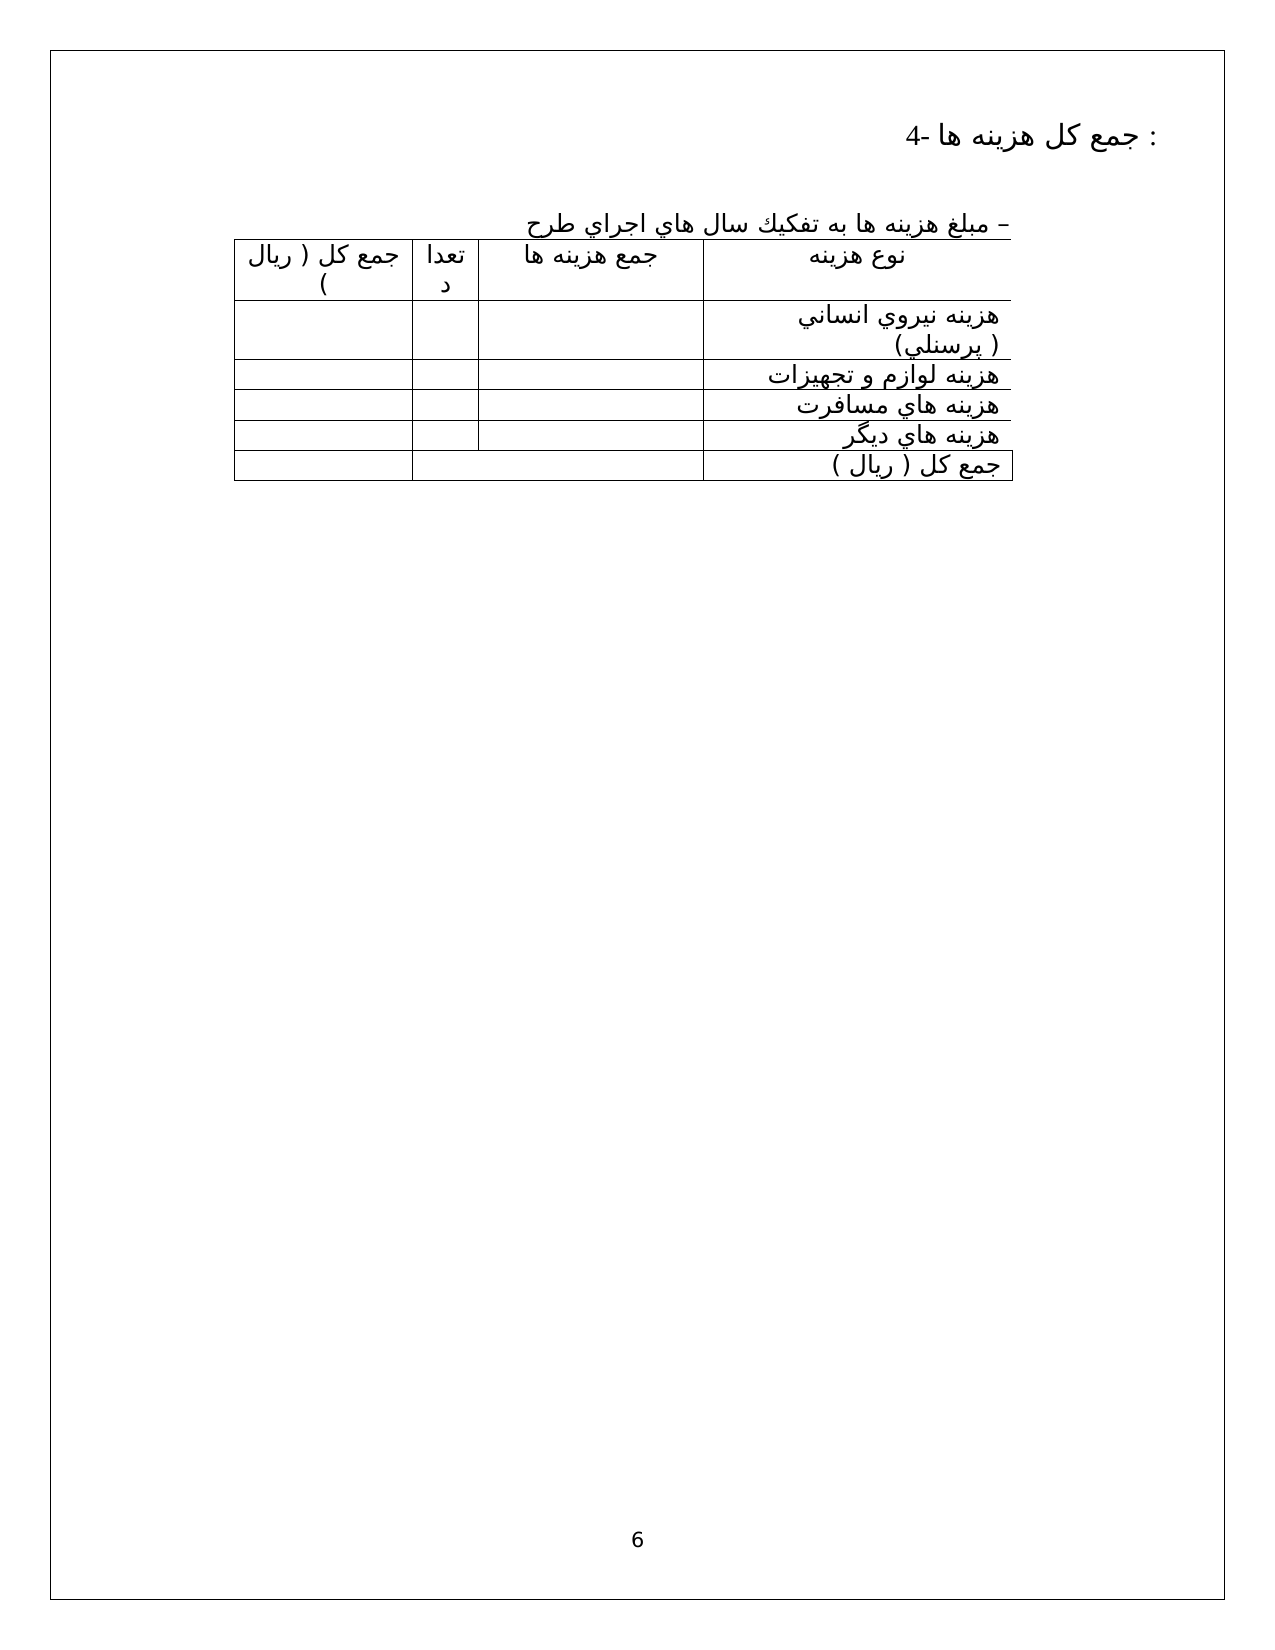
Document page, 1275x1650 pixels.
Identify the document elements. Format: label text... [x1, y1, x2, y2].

table_cell [479, 301, 703, 359]
table_cell جمع كل ( ريال )‌ [704, 451, 1012, 480]
text 4- جمع كل هزينه ها : [118, 118, 1157, 152]
table_header تعداد [413, 240, 478, 300]
table_cell [413, 451, 703, 480]
table_cell [479, 390, 703, 419]
text – مبلغ هزينه ها به تفكيك سال هاي اجراي طرح [118, 210, 1145, 239]
table_header جمع هزينه ها [479, 240, 703, 300]
table_cell [413, 390, 478, 419]
table_cell [413, 301, 478, 359]
table_cell [235, 451, 412, 480]
table_cell [479, 360, 703, 389]
table_cell هزينه لوازم و تجهيزات [704, 360, 1011, 389]
table_cell [235, 390, 412, 419]
table_cell [479, 421, 703, 450]
table_cell [235, 360, 412, 389]
table_cell هزينه هاي مسافرت [704, 390, 1011, 419]
table_cell [235, 301, 412, 359]
table_header نوع هزينه [704, 240, 1011, 300]
table_header جمع كل ( ريال ) [235, 240, 412, 300]
table_cell [235, 421, 412, 450]
table_cell هزينه هاي ديگر [704, 421, 1011, 450]
table_cell هزينه نيروي انساني ( پرسنلي) [704, 301, 1011, 359]
table_cell [413, 421, 478, 450]
table_cell [413, 360, 478, 389]
